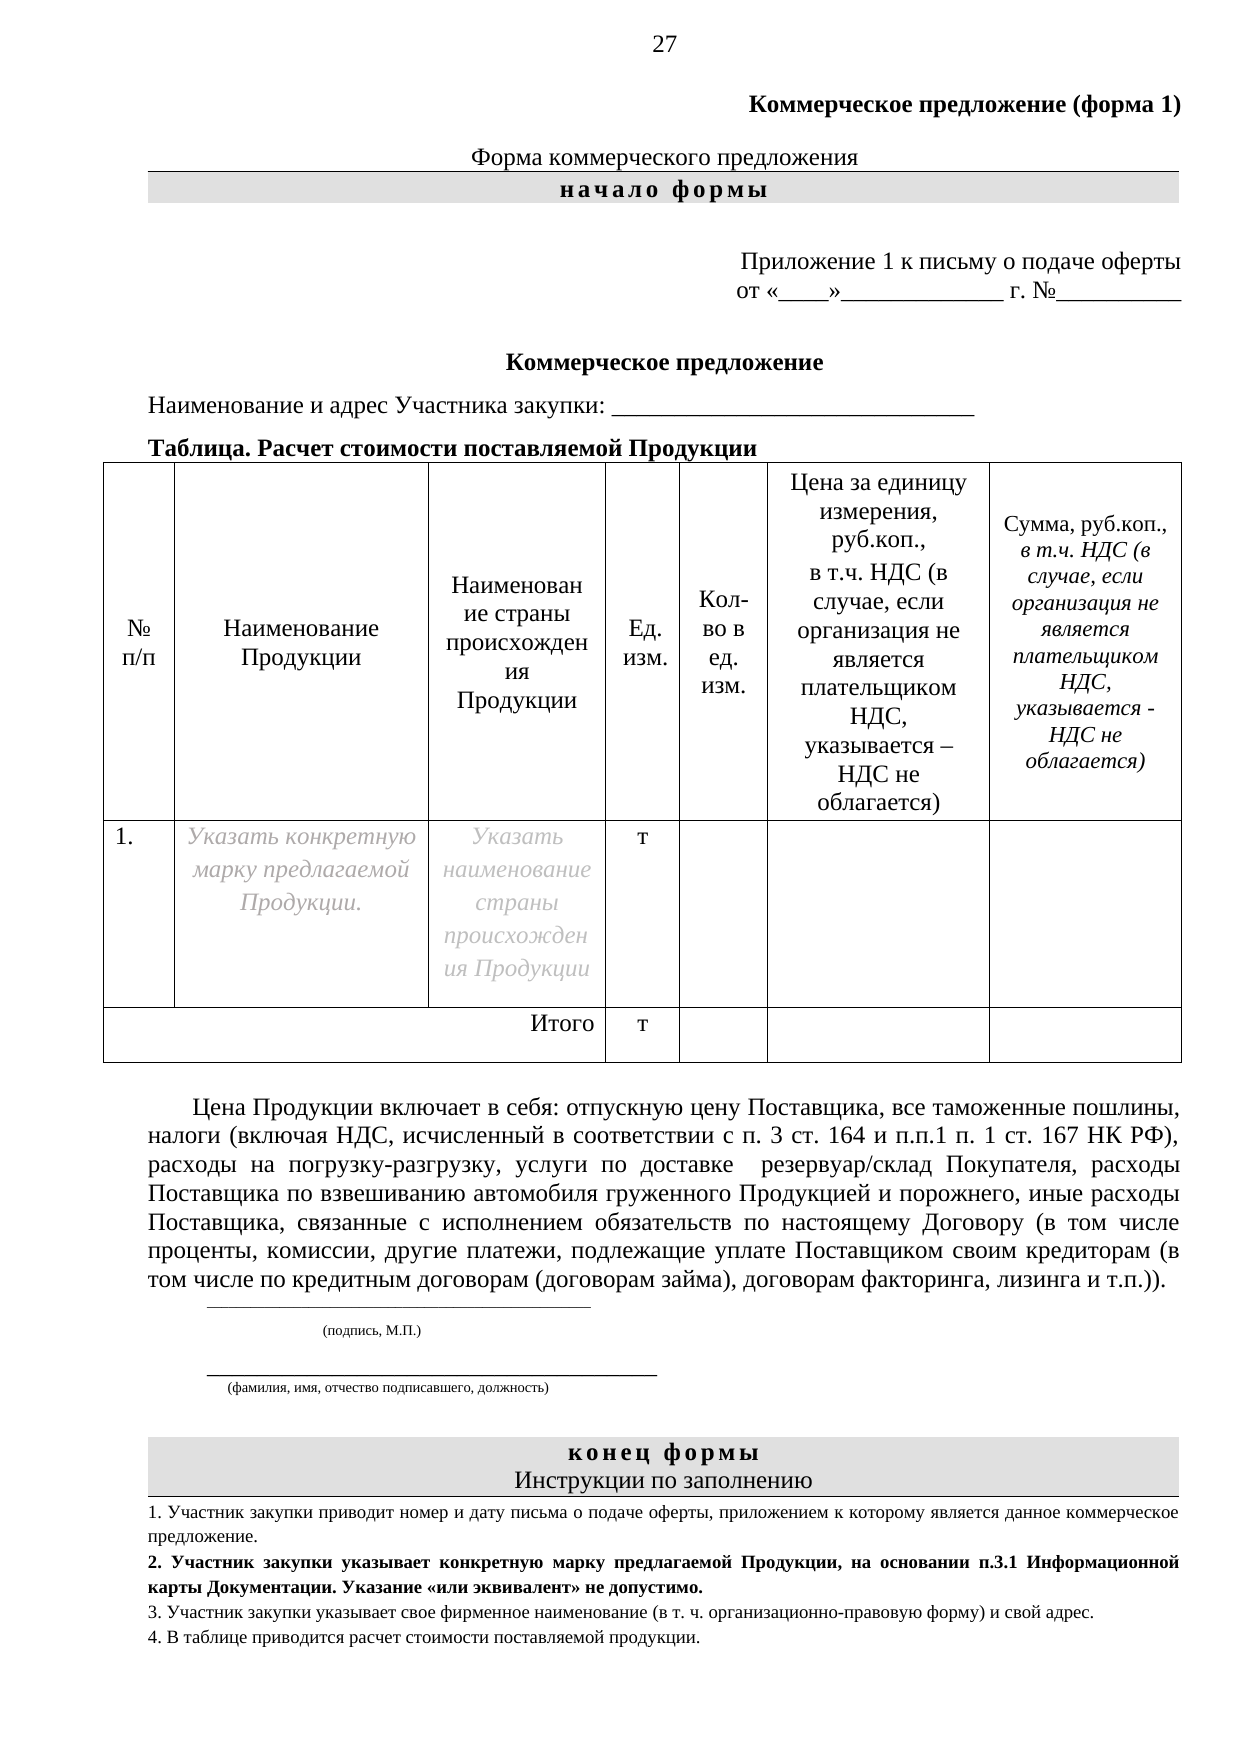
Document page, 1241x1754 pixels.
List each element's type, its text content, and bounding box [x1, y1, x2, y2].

table_header Наименование Продукции [175, 463, 428, 820]
table_cell т [606, 821, 679, 1007]
table_cell [680, 821, 767, 1007]
text Наименование и адрес Участника закупки: _____________________________ [148, 390, 1181, 419]
table_cell [768, 1008, 989, 1062]
text Цена Продукции включает в себя: отпускную цену Поставщика, все таможенные пошлины, налоги (включая НДС, исчисленный в соответствии c п. 3 ст. 164 и п.п.1 п. 1 ст. 167 НК РФ), расходы на погрузку-разгрузку, услуги по доставке резервуар/склад Покупателя, расходы Поставщика по взвешиванию автомобиля груженного Продукцией и порожнего, иные расходы Поставщика, связанные с исполнением обязательств по настоящему Договору (в том числе проценты, комиссии, другие платежи, подлежащие уплате Поставщиком своим кредиторам (в том числе по кредитным договорам (договорам займа), договорам факторинга, лизинга и т.п.)). [148, 1092, 1181, 1293]
text Таблица. Расчет стоимости поставляемой Продукции [148, 433, 1181, 462]
text начало формы [148, 172, 1179, 203]
text конец формы [148, 1437, 1179, 1465]
table_header Кол-во в ед. изм. [680, 463, 767, 820]
table_cell [104, 821, 174, 1007]
table_cell т [606, 1008, 679, 1062]
table_cell [768, 821, 989, 1007]
table_cell Указать наименование страны происхождения Продукции [429, 821, 605, 1007]
table_cell [680, 1008, 767, 1062]
text (подпись, М.П.) [148, 1322, 797, 1350]
text 3. Участник закупки указывает свое фирменное наименование (в т. ч. организационно-правовую форму) и свой адрес. [148, 1598, 1181, 1623]
text 1. Участник закупки приводит номер и дату письма о подаче оферты, приложением к которому является данное коммерческое предложение. [148, 1497, 1181, 1548]
text _____________________________________________________ [148, 1293, 797, 1322]
text Форма коммерческого предложения [148, 142, 1181, 171]
table_header № п/п [104, 463, 174, 820]
table_cell [990, 1008, 1181, 1062]
table_cell Указать конкретную марку предлагаемой Продукции. [175, 821, 428, 1007]
text Инструкции по заполнению [148, 1465, 1179, 1496]
table_header Ед. изм. [606, 463, 679, 820]
text 2. Участник закупки указывает конкретную марку предлагаемой Продукции, на основании п.3.1 Информационной карты Документации. Указание «или эквивалент» не допустимо. [148, 1548, 1181, 1598]
table_header Наименование страны происхождения Продукции [429, 463, 605, 820]
text Приложение 1 к письму о подаче оферты от «____»_____________ г. №__________ [148, 246, 1181, 304]
table_header Цена за единицу измерения, руб.коп., в т.ч. НДС (в случае, если организация не является плательщиком НДС, указывается – НДС не облагается) [768, 463, 989, 820]
text 4. В таблице приводится расчет стоимости поставляемой продукции. [148, 1623, 1181, 1648]
text (фамилия, имя, отчество подписавшего, должность) [148, 1379, 797, 1408]
table_header Сумма, руб.коп., в т.ч. НДС (в случае, если организация не является плательщиком НДС, указывается - НДС не облагается) [990, 463, 1181, 820]
table_cell Итого [104, 1008, 605, 1062]
table_cell [990, 821, 1181, 1007]
text Коммерческое предложение [148, 347, 1181, 376]
text ____________________________________ [148, 1350, 1181, 1379]
text Коммерческое предложение (форма 1) [185, 89, 1181, 117]
